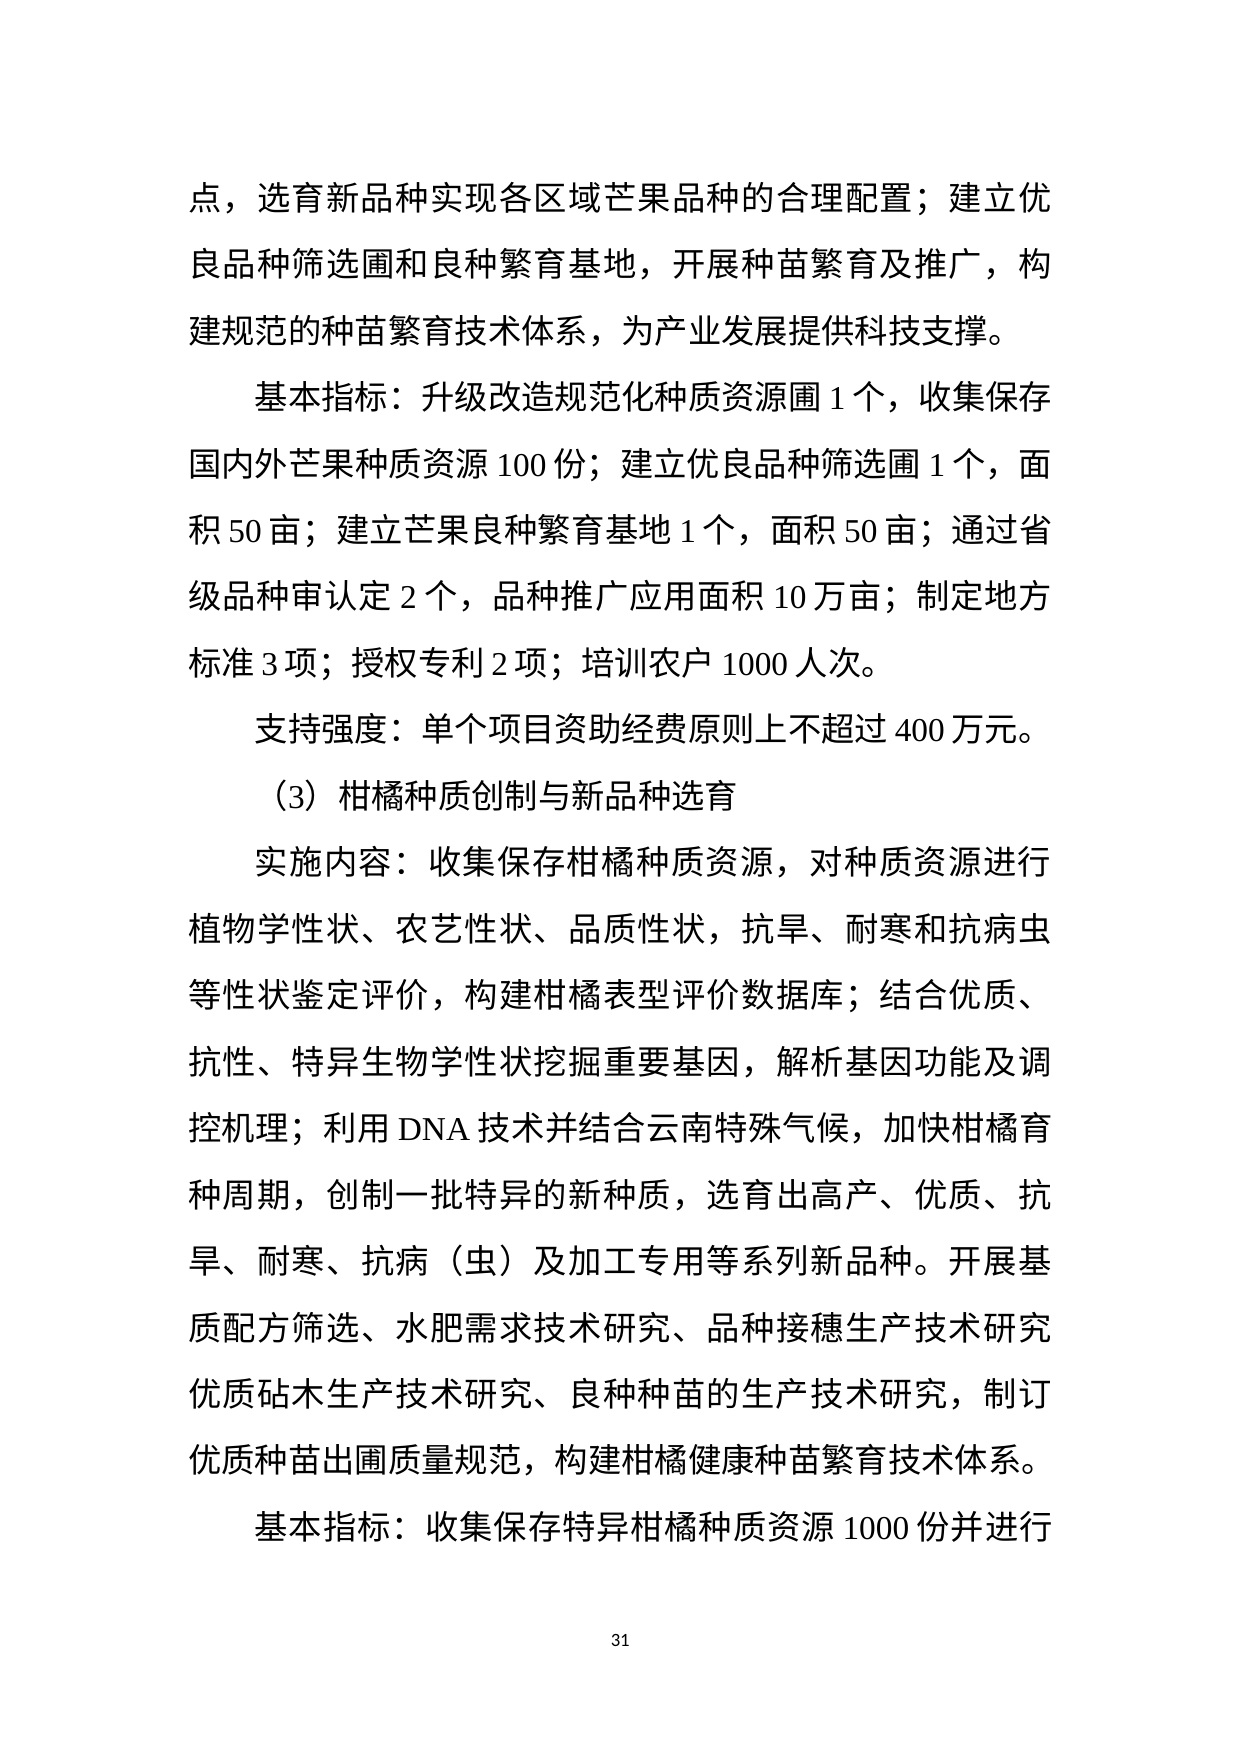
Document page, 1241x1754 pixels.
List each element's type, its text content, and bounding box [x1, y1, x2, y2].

text 实施内容：收集保存柑橘种质资源，对种质资源进行植物学性状、农艺性状、品质性状，抗旱、耐寒和抗病虫等性状鉴定评价，构建柑橘表型评价数据库；结合优质、抗性、特异生物学性状挖掘重要基因，解析基因功能及调控机理；利用DNA技术并结合云南特殊气候，加快柑橘育种周期，创制一批特异的新种质，选育出高产、优质、抗旱、耐寒、抗病（虫）及加工专用等系列新品种。开展基质配方筛选、水肥需求技术研究、品种接穗生产技术研究、优质砧木生产技术研究、良种种苗的生产技术研究，制订优质种苗出圃质量规范，构建柑橘健康种苗繁育技术体系。 [188, 827, 1052, 1492]
text 支持强度：单个项目资助经费原则上不超过400万元。 [188, 694, 1052, 761]
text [188, 162, 1052, 362]
text （3）柑橘种质创制与新品种选育 [188, 761, 1052, 827]
text 基本指标：升级改造规范化种质资源圃1个，收集保存国内外芒果种质资源100份；建立优良品种筛选圃1个，面积50亩；建立芒果良种繁育基地1个，面积50亩；通过省级品种审认定2个，品种推广应用面积10万亩；制定地方标准3项；授权专利2项；培训农户1000人次。 [188, 362, 1052, 694]
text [188, 1492, 1052, 1558]
